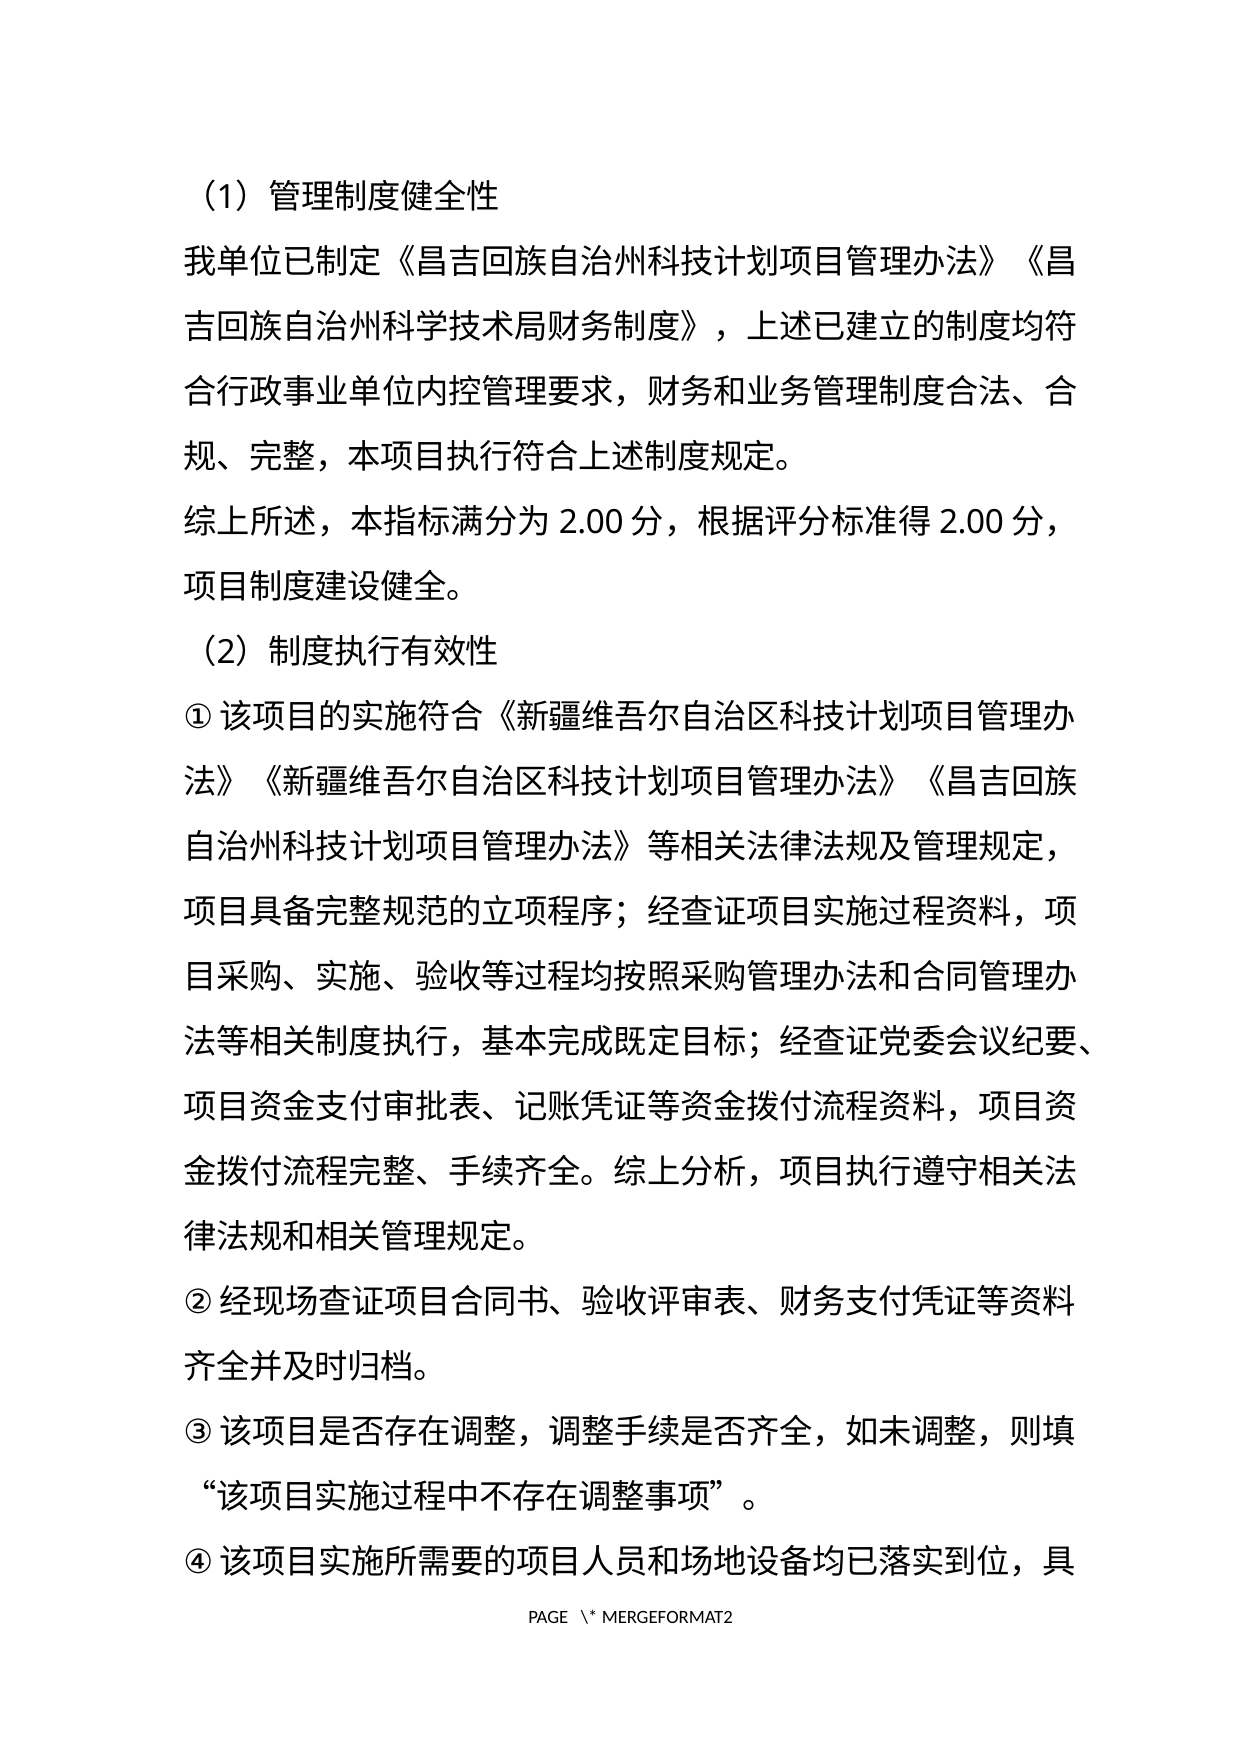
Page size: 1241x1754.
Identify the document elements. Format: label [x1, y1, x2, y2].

text [183, 162, 1078, 1592]
